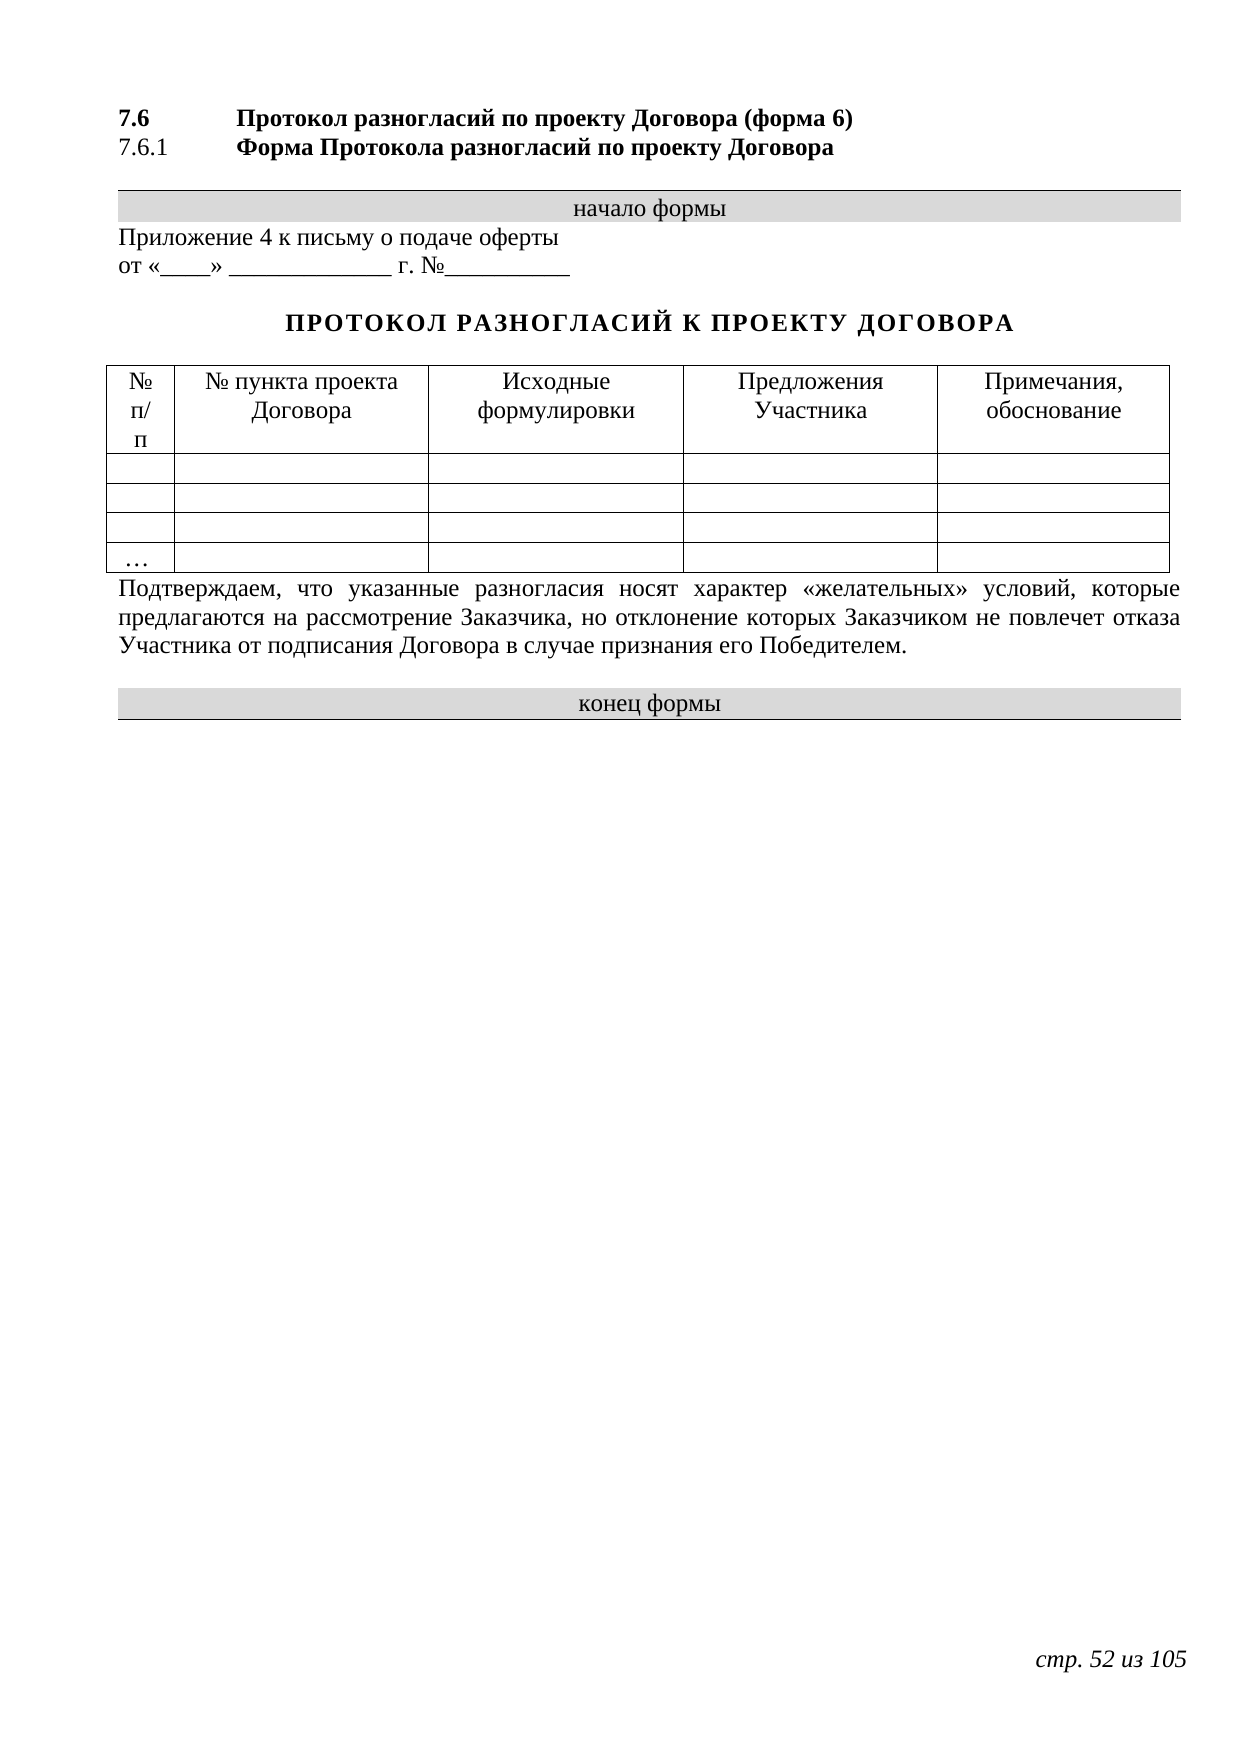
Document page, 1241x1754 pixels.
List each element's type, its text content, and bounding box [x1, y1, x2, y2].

table_cell [107, 513, 174, 542]
text Приложение 4 к письму о подаче оферты от «____» _____________ г. №__________ [118, 222, 1181, 279]
table_header Предложения Участника [684, 366, 937, 453]
table_cell [684, 454, 937, 482]
table_cell [938, 543, 1169, 572]
table_cell [938, 454, 1169, 482]
table_header Примечания, обоснование [938, 366, 1169, 453]
table_header № пункта проекта Договора [175, 366, 428, 453]
table_cell [175, 543, 428, 572]
table_header № п/п [107, 366, 174, 453]
table_cell [175, 454, 428, 482]
table_cell [107, 454, 174, 482]
subtitle Протокол разногласий по проекту Договора (форма 6) [118, 103, 1181, 132]
table_cell [938, 484, 1169, 512]
table_cell [429, 484, 683, 512]
table_cell … [107, 543, 174, 572]
table_cell [107, 484, 174, 512]
table_cell [175, 513, 428, 542]
table_cell [684, 513, 937, 542]
table_cell [175, 484, 428, 512]
table_cell [684, 543, 937, 572]
table_cell [429, 513, 683, 542]
table_cell [938, 513, 1169, 542]
text Подтверждаем, что указанные разногласия носят характер «желательных» условий, которые предлагаются на рассмотрение Заказчика, но отклонение которых Заказчиком не повлечет отказа Участника от подписания Договора в случае признания его Победителем. [118, 573, 1181, 659]
text Протокол разногласий к проекту Договора [118, 308, 1181, 337]
text начало формы [118, 191, 1181, 222]
table_cell [684, 484, 937, 512]
text Форма Протокола разногласий по проекту Договора [118, 132, 1181, 161]
table_cell [429, 454, 683, 482]
table_header Исходные формулировки [429, 366, 683, 453]
table_cell [429, 543, 683, 572]
text конец формы [118, 688, 1181, 719]
